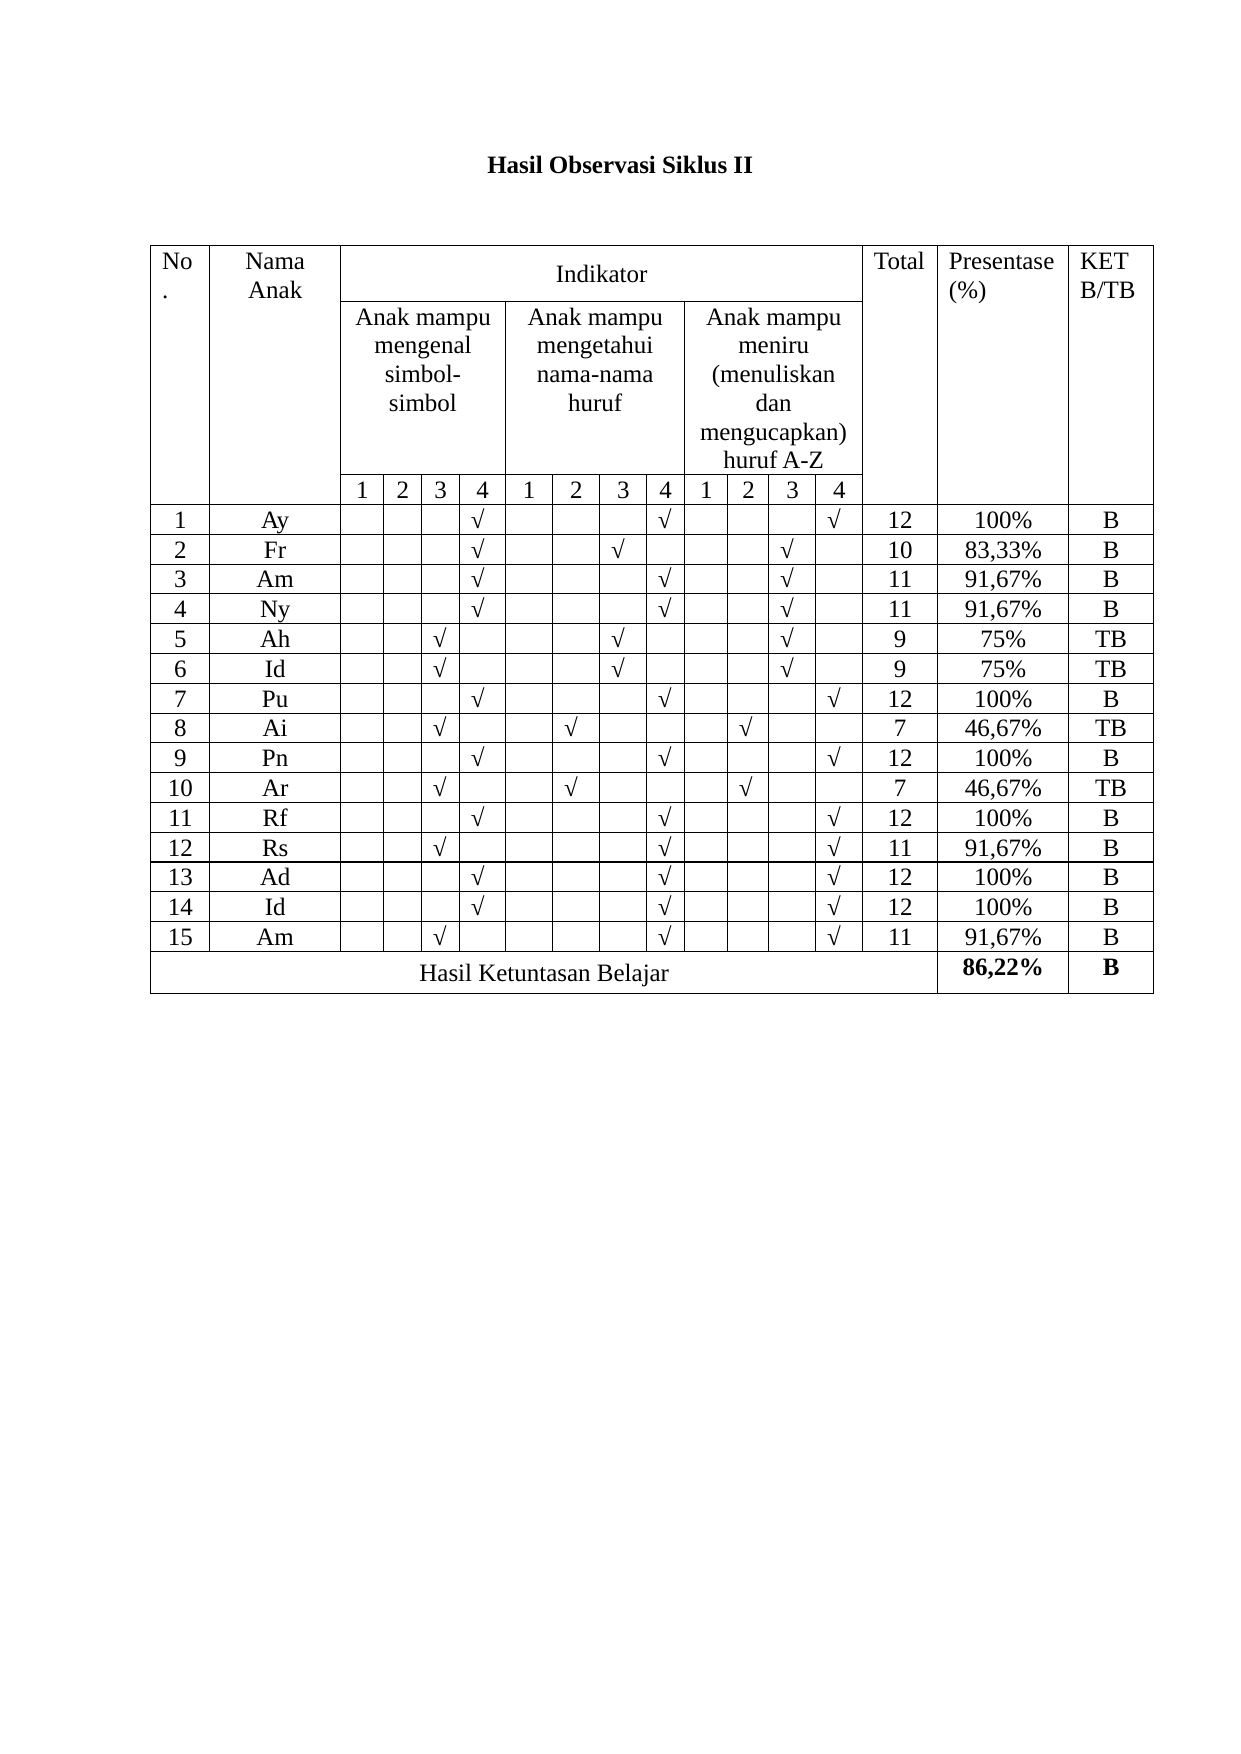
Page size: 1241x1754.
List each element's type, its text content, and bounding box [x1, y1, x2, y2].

table_cell [460, 922, 505, 951]
table_cell [685, 565, 727, 593]
table_cell TB [1069, 773, 1153, 802]
table_cell [384, 892, 421, 921]
table_cell [685, 505, 727, 534]
table_cell TB [1069, 654, 1153, 683]
table_cell [506, 714, 552, 742]
table_cell √ [647, 922, 684, 951]
table_cell [506, 684, 552, 712]
table_cell Ad [210, 863, 340, 891]
table_cell 12 [863, 505, 937, 534]
table_cell 46,67% [938, 714, 1068, 742]
table_cell [685, 922, 727, 951]
table_cell [341, 654, 383, 683]
table_cell [685, 773, 727, 802]
table_cell [728, 863, 768, 891]
table_cell [728, 684, 768, 712]
table_cell 100% [938, 684, 1068, 712]
table_cell [384, 654, 421, 683]
table_cell √ [422, 624, 459, 653]
table_cell [506, 535, 552, 563]
table_cell √ [816, 743, 862, 772]
table_cell 3 [769, 475, 815, 504]
table_cell [685, 624, 727, 653]
table_cell Id [210, 892, 340, 921]
table_cell [384, 833, 421, 861]
table_cell 12 [863, 743, 937, 772]
table_cell [341, 863, 383, 891]
table_cell 12 [863, 803, 937, 832]
table_cell √ [600, 624, 646, 653]
table_cell Fr [210, 535, 340, 563]
table_cell 2 [384, 475, 421, 504]
table_cell 4 [151, 594, 209, 623]
table_cell 15 [151, 922, 209, 951]
table_cell 7 [863, 773, 937, 802]
table_cell 4 [460, 475, 505, 504]
table_cell [553, 833, 599, 861]
table_cell 7 [151, 684, 209, 712]
table_cell 75% [938, 624, 1068, 653]
table_cell 2 [553, 475, 599, 504]
table_cell [553, 863, 599, 891]
table_cell 46,67% [938, 773, 1068, 802]
table_cell [553, 892, 599, 921]
table_cell [384, 594, 421, 623]
table_cell [384, 922, 421, 951]
table_cell 100% [938, 892, 1068, 921]
table_cell √ [816, 922, 862, 951]
table_cell √ [553, 773, 599, 802]
table_cell 5 [151, 624, 209, 653]
table_cell [553, 565, 599, 593]
table_cell √ [553, 714, 599, 742]
table_cell [384, 803, 421, 832]
table_cell [647, 714, 684, 742]
table_cell Am [210, 922, 340, 951]
table_cell [647, 654, 684, 683]
table_cell √ [816, 684, 862, 712]
table_cell B [1069, 922, 1153, 951]
table_cell [341, 743, 383, 772]
table_cell [728, 624, 768, 653]
table_cell [769, 773, 815, 802]
table_cell B [1069, 892, 1153, 921]
table_cell √ [460, 505, 505, 534]
table_cell √ [816, 892, 862, 921]
table_cell B [1069, 833, 1153, 861]
table_cell [506, 743, 552, 772]
table_cell 1 [151, 505, 209, 534]
table_cell [384, 505, 421, 534]
table_cell 75% [938, 654, 1068, 683]
table_cell √ [422, 654, 459, 683]
table_cell [422, 892, 459, 921]
table_cell [816, 594, 862, 623]
table_cell √ [460, 743, 505, 772]
table_cell √ [422, 922, 459, 951]
table_cell [341, 505, 383, 534]
table_cell [341, 594, 383, 623]
table_cell [685, 535, 727, 563]
table_cell [816, 565, 862, 593]
table_cell [553, 505, 599, 534]
table_cell √ [647, 892, 684, 921]
table_cell [506, 594, 552, 623]
table_cell [460, 654, 505, 683]
table_cell √ [647, 594, 684, 623]
table_cell √ [647, 803, 684, 832]
table_cell 11 [863, 594, 937, 623]
table_cell [553, 922, 599, 951]
table_cell B [1069, 684, 1153, 712]
table_cell [506, 803, 552, 832]
table_cell √ [816, 863, 862, 891]
table_cell [728, 565, 768, 593]
table_cell [341, 892, 383, 921]
table_cell [685, 714, 727, 742]
table_header Indikator [341, 246, 862, 301]
table_cell [600, 803, 646, 832]
table_cell [600, 863, 646, 891]
table_cell [384, 714, 421, 742]
table_cell Rf [210, 803, 340, 832]
table_cell [600, 922, 646, 951]
table_cell 10 [863, 535, 937, 563]
table_cell Id [210, 654, 340, 683]
table_cell TB [1069, 714, 1153, 742]
table_cell √ [460, 803, 505, 832]
table_cell [769, 833, 815, 861]
table_cell [816, 654, 862, 683]
table_cell 4 [816, 475, 862, 504]
table_cell [769, 922, 815, 951]
table_cell [685, 594, 727, 623]
table_cell [460, 773, 505, 802]
table_header No. [151, 246, 209, 504]
table_cell 3 [151, 565, 209, 593]
table_cell Anak mampu mengenal simbol-simbol [341, 302, 505, 474]
table_cell [422, 594, 459, 623]
table_cell [506, 624, 552, 653]
table_cell [685, 892, 727, 921]
table_cell B [1069, 565, 1153, 593]
table_header Total [863, 246, 937, 504]
table_cell √ [816, 505, 862, 534]
table_cell Ny [210, 594, 340, 623]
table_cell [422, 743, 459, 772]
table_cell [460, 624, 505, 653]
table_cell 91,67% [938, 565, 1068, 593]
table_cell 1 [341, 475, 383, 504]
table_cell 91,67% [938, 594, 1068, 623]
table_cell [728, 892, 768, 921]
table_cell √ [728, 773, 768, 802]
table_cell [685, 833, 727, 861]
table_cell √ [422, 773, 459, 802]
table_cell [600, 833, 646, 861]
table_cell [341, 714, 383, 742]
table_cell [460, 833, 505, 861]
table_cell [422, 505, 459, 534]
table_cell √ [647, 565, 684, 593]
table_cell [685, 863, 727, 891]
table_cell [341, 565, 383, 593]
table_cell 14 [151, 892, 209, 921]
table_header Nama Anak [210, 246, 340, 504]
table_cell 8 [151, 714, 209, 742]
table_cell 2 [728, 475, 768, 504]
table_cell 1 [506, 475, 552, 504]
table_cell 11 [151, 803, 209, 832]
table_cell [728, 535, 768, 563]
table_cell [460, 714, 505, 742]
table_cell Anak mampu meniru (menuliskan dan mengucapkan) huruf A-Z [685, 302, 862, 474]
table_cell [685, 743, 727, 772]
table_header Presentase (%) [938, 246, 1068, 504]
table_cell Hasil Ketuntasan Belajar [151, 952, 937, 993]
table_cell Pn [210, 743, 340, 772]
table_cell [728, 505, 768, 534]
table_cell 10 [151, 773, 209, 802]
table_cell [384, 773, 421, 802]
table_cell [341, 803, 383, 832]
table_cell [506, 505, 552, 534]
table_cell 13 [151, 863, 209, 891]
table_cell [422, 803, 459, 832]
table_cell √ [647, 863, 684, 891]
table_cell 9 [863, 624, 937, 653]
table_cell [816, 714, 862, 742]
table_cell √ [422, 714, 459, 742]
table_cell [506, 922, 552, 951]
table_cell [647, 535, 684, 563]
table_cell [341, 684, 383, 712]
table_cell 12 [863, 684, 937, 712]
table_cell [384, 565, 421, 593]
table_cell [384, 535, 421, 563]
table_cell Anak mampu mengetahui nama-nama huruf [506, 302, 684, 474]
table_cell Ar [210, 773, 340, 802]
table_cell 4 [647, 475, 684, 504]
table_cell 11 [863, 565, 937, 593]
table_cell √ [460, 863, 505, 891]
table_cell √ [769, 594, 815, 623]
table_cell [341, 922, 383, 951]
table_cell [553, 684, 599, 712]
table_cell √ [769, 535, 815, 563]
table_cell 86,22% [938, 952, 1068, 993]
table_cell [422, 684, 459, 712]
table_cell [341, 624, 383, 653]
table_cell [769, 505, 815, 534]
table_cell TB [1069, 624, 1153, 653]
table_cell [769, 803, 815, 832]
table_cell [384, 624, 421, 653]
table_cell [816, 624, 862, 653]
table_cell √ [600, 654, 646, 683]
table_cell [553, 535, 599, 563]
table_cell √ [769, 624, 815, 653]
table_cell [816, 535, 862, 563]
table_cell [600, 743, 646, 772]
table_cell Ai [210, 714, 340, 742]
table_cell √ [460, 594, 505, 623]
table_cell 9 [863, 654, 937, 683]
table_cell 12 [863, 892, 937, 921]
table_cell √ [460, 892, 505, 921]
table_cell √ [647, 833, 684, 861]
table_cell [600, 565, 646, 593]
table_cell Ay [210, 505, 340, 534]
table_cell Ah [210, 624, 340, 653]
table_cell B [1069, 505, 1153, 534]
table_cell Rs [210, 833, 340, 861]
table_cell [506, 565, 552, 593]
table_cell 11 [863, 833, 937, 861]
table_cell Pu [210, 684, 340, 712]
table_cell 100% [938, 803, 1068, 832]
table_cell [600, 714, 646, 742]
table_cell [506, 863, 552, 891]
table_cell [600, 773, 646, 802]
table_cell [769, 863, 815, 891]
table_cell [728, 803, 768, 832]
table_cell [728, 743, 768, 772]
table_cell [685, 684, 727, 712]
table_cell √ [460, 565, 505, 593]
table_cell [553, 803, 599, 832]
table_cell [685, 654, 727, 683]
table_cell 91,67% [938, 833, 1068, 861]
table_cell 100% [938, 743, 1068, 772]
table_cell √ [647, 505, 684, 534]
table_cell [422, 535, 459, 563]
table_cell √ [816, 833, 862, 861]
table_cell [769, 743, 815, 772]
table_cell [422, 863, 459, 891]
table_cell 12 [151, 833, 209, 861]
table_cell [769, 684, 815, 712]
table_cell Am [210, 565, 340, 593]
table_cell √ [769, 654, 815, 683]
table_cell 7 [863, 714, 937, 742]
table_cell [728, 833, 768, 861]
table_cell [341, 833, 383, 861]
table_cell 6 [151, 654, 209, 683]
table_cell √ [816, 803, 862, 832]
table_cell 2 [151, 535, 209, 563]
table_cell B [1069, 952, 1153, 993]
table_cell [600, 505, 646, 534]
table_cell [553, 594, 599, 623]
table_cell [506, 654, 552, 683]
table_cell [553, 624, 599, 653]
table_cell √ [460, 684, 505, 712]
table_cell [647, 773, 684, 802]
table_cell [685, 803, 727, 832]
table_cell 91,67% [938, 922, 1068, 951]
table_cell [341, 535, 383, 563]
table_cell [553, 743, 599, 772]
table_cell [384, 863, 421, 891]
table_cell √ [647, 684, 684, 712]
table_cell √ [600, 535, 646, 563]
table_cell B [1069, 594, 1153, 623]
table_cell √ [728, 714, 768, 742]
table_cell √ [769, 565, 815, 593]
table_cell [384, 684, 421, 712]
table_cell [553, 654, 599, 683]
table_cell 83,33% [938, 535, 1068, 563]
table_cell [728, 654, 768, 683]
table_cell [816, 773, 862, 802]
table_cell 100% [938, 863, 1068, 891]
table_cell B [1069, 863, 1153, 891]
table_cell 12 [863, 863, 937, 891]
table_cell [600, 892, 646, 921]
table_cell [506, 833, 552, 861]
table_cell B [1069, 743, 1153, 772]
table_cell [769, 892, 815, 921]
table_cell [728, 922, 768, 951]
table_cell [384, 743, 421, 772]
table_cell [728, 594, 768, 623]
table_cell 1 [685, 475, 727, 504]
table_cell [647, 624, 684, 653]
table_header KET B/TB [1069, 246, 1153, 504]
table_cell 3 [600, 475, 646, 504]
text Hasil Observasi Siklus II [150, 150, 1090, 179]
table_cell √ [647, 743, 684, 772]
table_cell 9 [151, 743, 209, 772]
table_cell B [1069, 803, 1153, 832]
table_cell [422, 565, 459, 593]
table_cell √ [460, 535, 505, 563]
table_cell [506, 773, 552, 802]
table_cell √ [422, 833, 459, 861]
table_cell 3 [422, 475, 459, 504]
table_cell [506, 892, 552, 921]
table_cell 11 [863, 922, 937, 951]
table_cell [341, 773, 383, 802]
table_cell [600, 594, 646, 623]
table_cell [769, 714, 815, 742]
table_cell 100% [938, 505, 1068, 534]
table_cell [600, 684, 646, 712]
table_cell B [1069, 535, 1153, 563]
